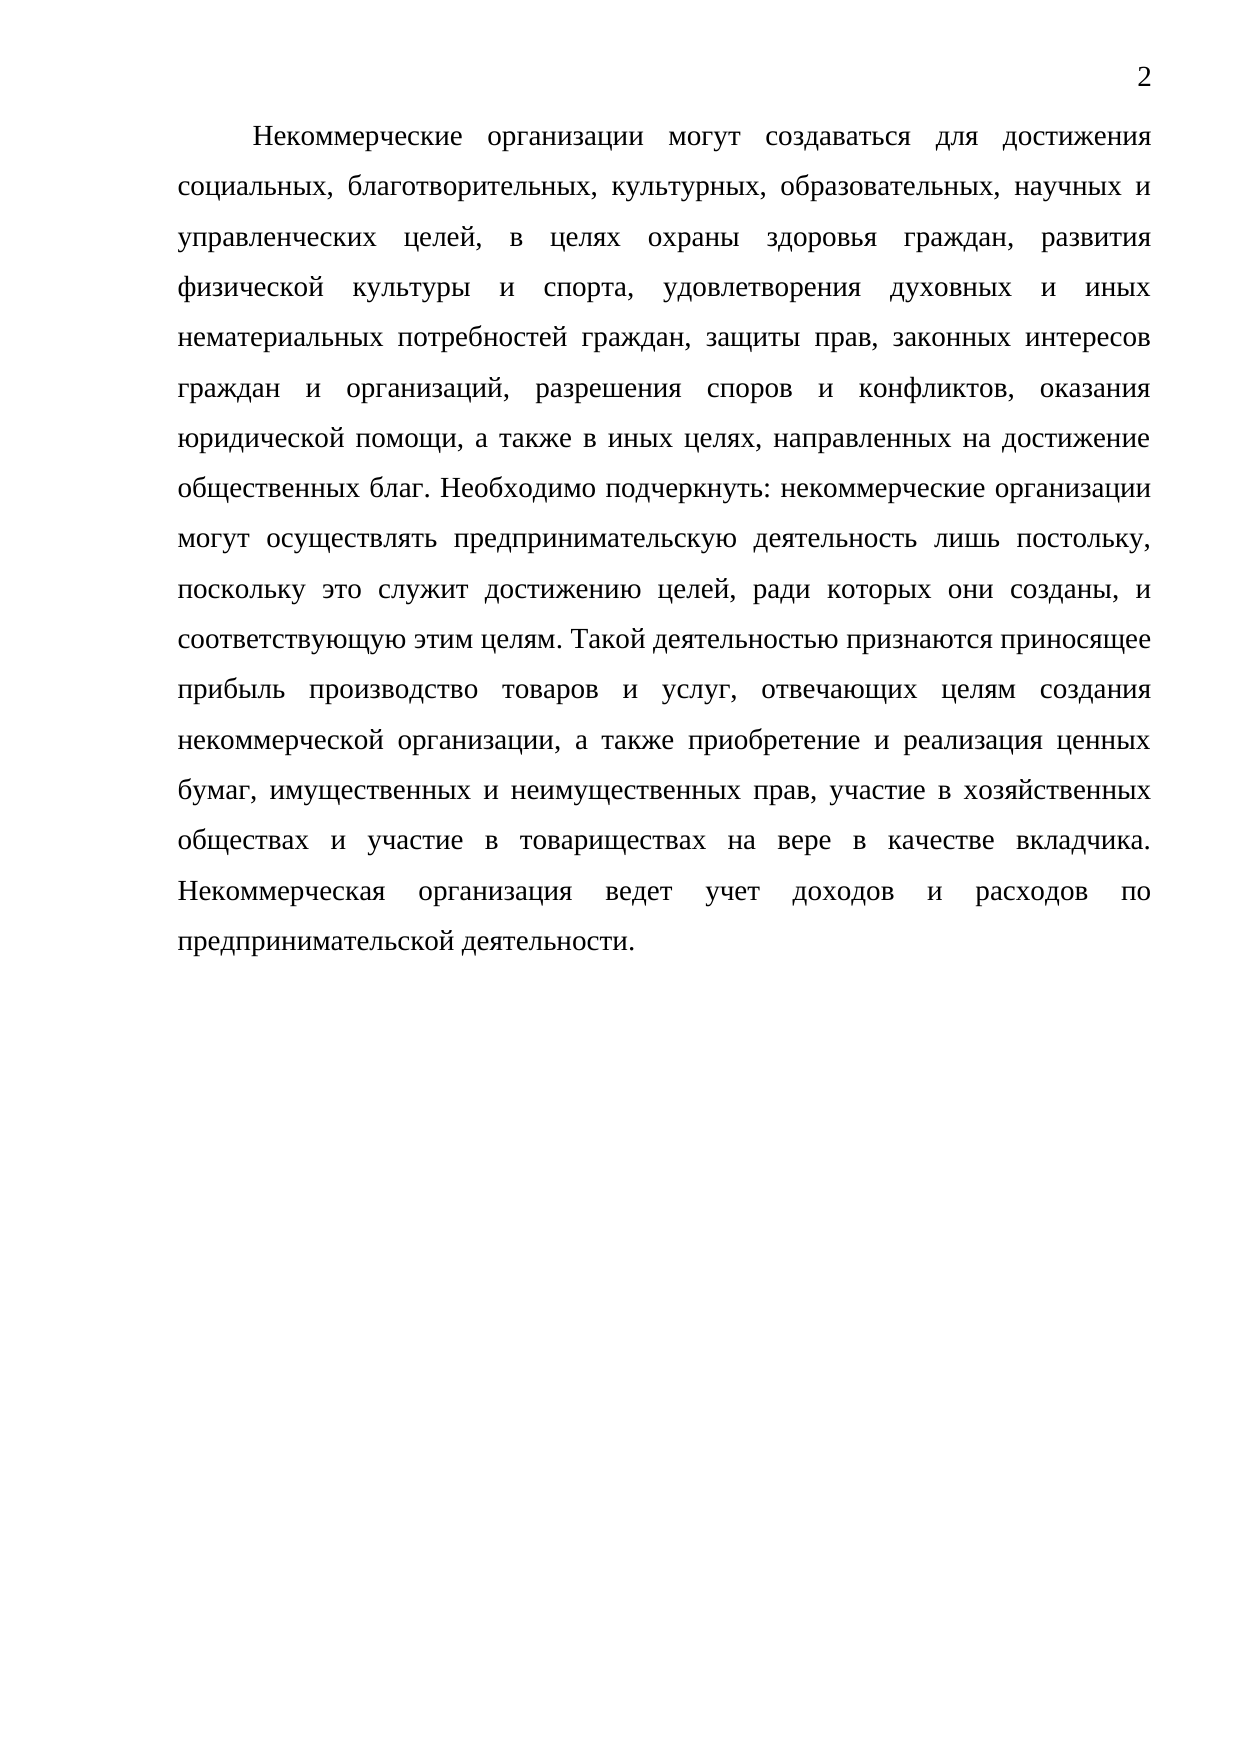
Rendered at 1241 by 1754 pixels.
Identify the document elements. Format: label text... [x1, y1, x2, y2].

text Некоммерческие организации могут создаваться для достижения социальных, благотворительных, культурных, образовательных, научных и управленческих целей, в целях охраны здоровья граждан, развития физической культуры и спорта, удовлетворения духовных и иных нематериальных потребностей граждан, защиты прав, законных интересов граждан и организаций, разрешения споров и конфликтов, оказания юридической помощи, а также в иных целях, направленных на достижение общественных благ. Необходимо подчеркнуть: некоммерческие организации могут осуществлять предпринимательскую деятельность лишь постольку, поскольку это служит достижению целей, ради которых они созданы, и соответствующую этим целям. Такой деятельностью признаются приносящее прибыль производство товаров и услуг, отвечающих целям создания некоммерческой организации, а также приобретение и реализация ценных бумаг, имущественных и неимущественных прав, участие в хозяйственных обществах и участие в товариществах на вере в качестве вкладчика. Некоммерческая организация ведет учет доходов и расходов по предпринимательской деятельности. [177, 118, 1152, 957]
